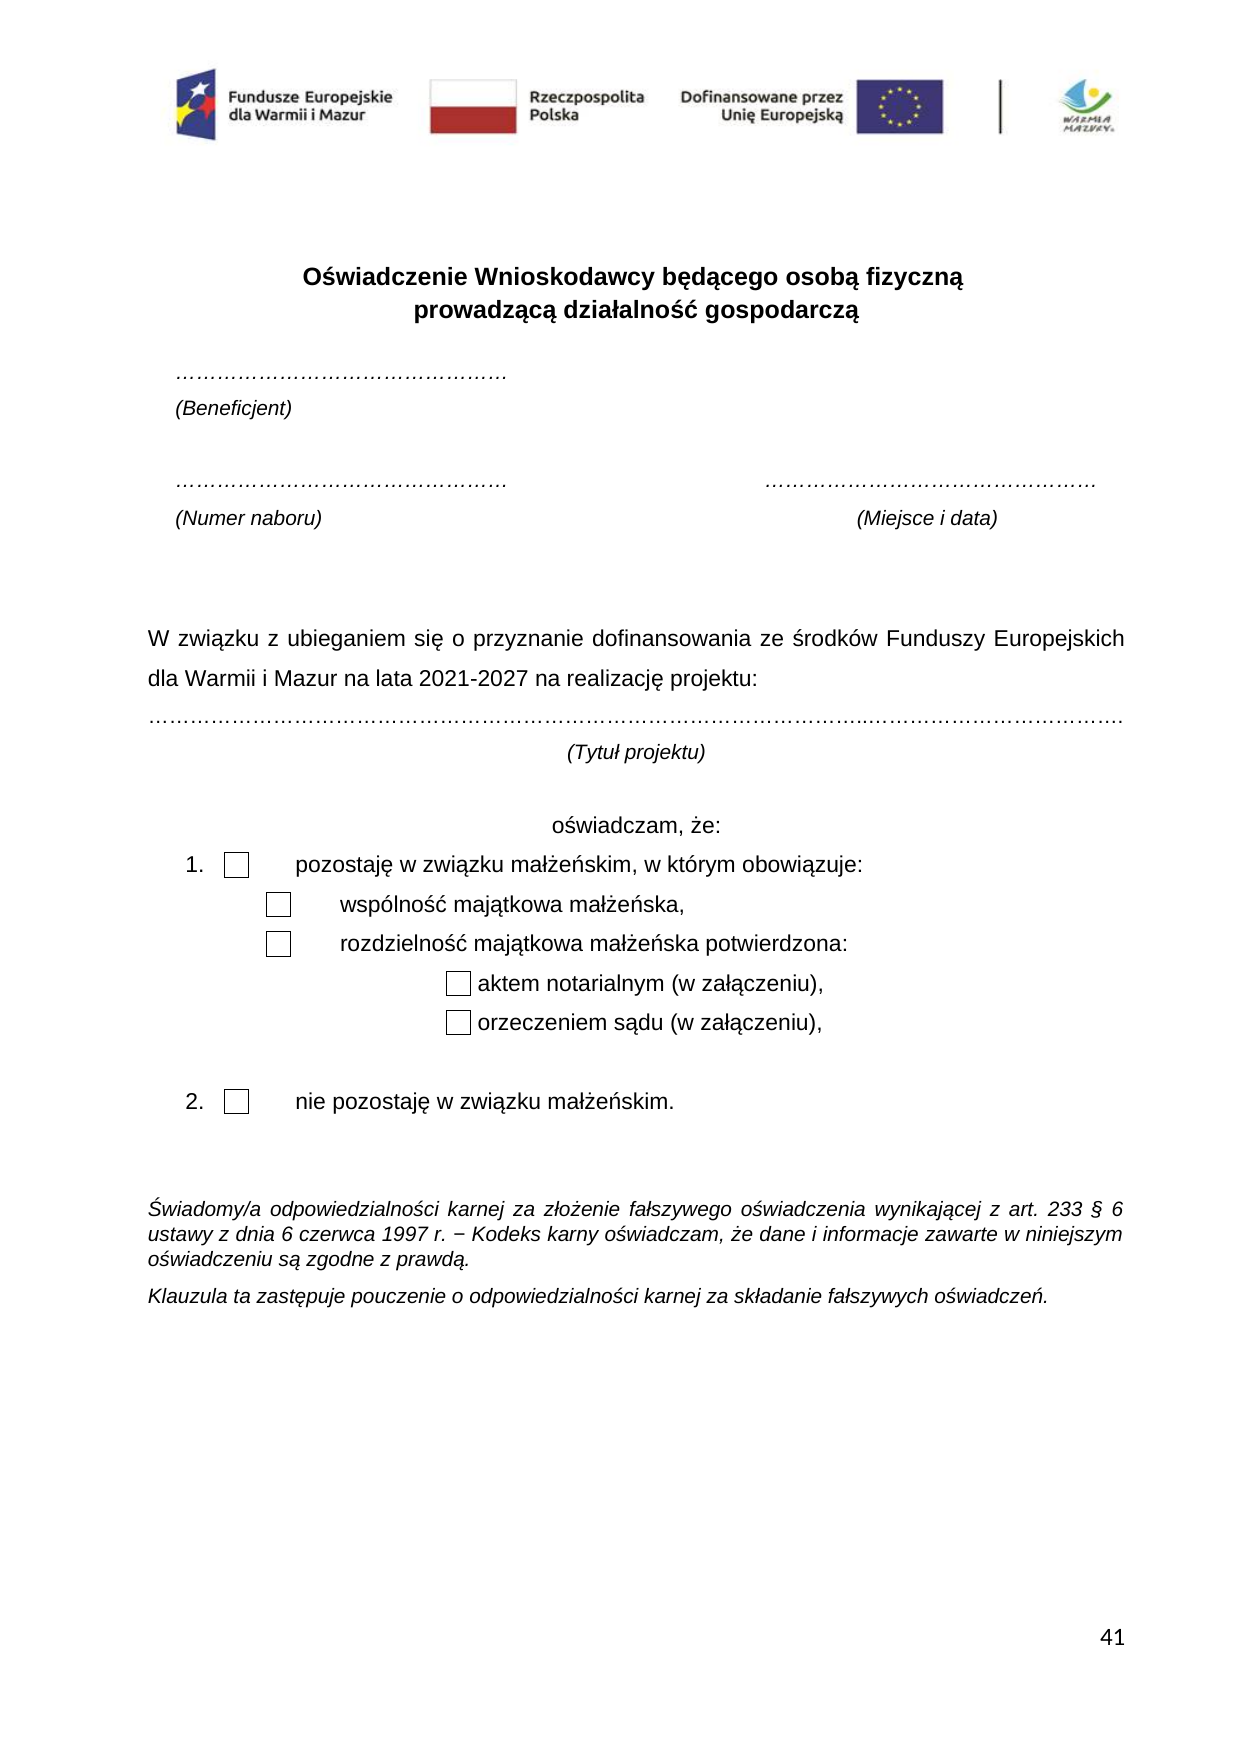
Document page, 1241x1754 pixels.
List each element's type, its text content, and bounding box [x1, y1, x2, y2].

text Oświadczenie Wnioskodawcy będącego osobą fizyczną prowadzącą działalność gospodarczą [148, 262, 1125, 323]
text (Tytuł projektu) [148, 740, 1125, 764]
picture [158, 51, 1131, 155]
text Świadomy/a odpowiedzialności karnej za złożenie fałszywego oświadczenia wynikającej z art. 233 § 6 ustawy z dnia 6 czerwca 1997 r. − Kodeks karny oświadczam, że dane i informacje zawarte w niniejszym oświadczeniu są zgodne z prawdą. [148, 1195, 1125, 1270]
text oświadczam, że: [148, 812, 1125, 838]
text …………………………………………………………………………………………..………………………………. [148, 704, 1125, 728]
text rozdzielność majątkowa małżeńska potwierdzona: [265, 930, 1125, 957]
table_cell (Miejsce i data) [636, 506, 1109, 544]
list aktem notarialnym (w załączeniu), [444, 970, 1125, 996]
text Klauzula ta zastępuje pouczenie o odpowiedzialności karnej za składanie fałszywych oświadczeń. [148, 1283, 1125, 1308]
list orzeczeniem sądu (w załączeniu), [444, 1009, 1125, 1036]
text W związku z ubieganiem się o przyznanie dofinansowania ze środków Funduszy Europejskich dla Warmii i Mazur na lata 2021-2027 na realizację projektu: [148, 625, 1125, 691]
list nie pozostaję w związku małżeńskim. [185, 1088, 1125, 1114]
table_header ………………………………………… (Beneficjent) ………………………………………… [164, 360, 636, 506]
text wspólność majątkowa małżeńska, [265, 891, 1125, 917]
table_header ………………………………………… [636, 360, 1109, 506]
table_cell (Numer naboru) [164, 506, 636, 544]
list pozostaję w związku małżeńskim, w którym obowiązuje: [185, 851, 1125, 878]
